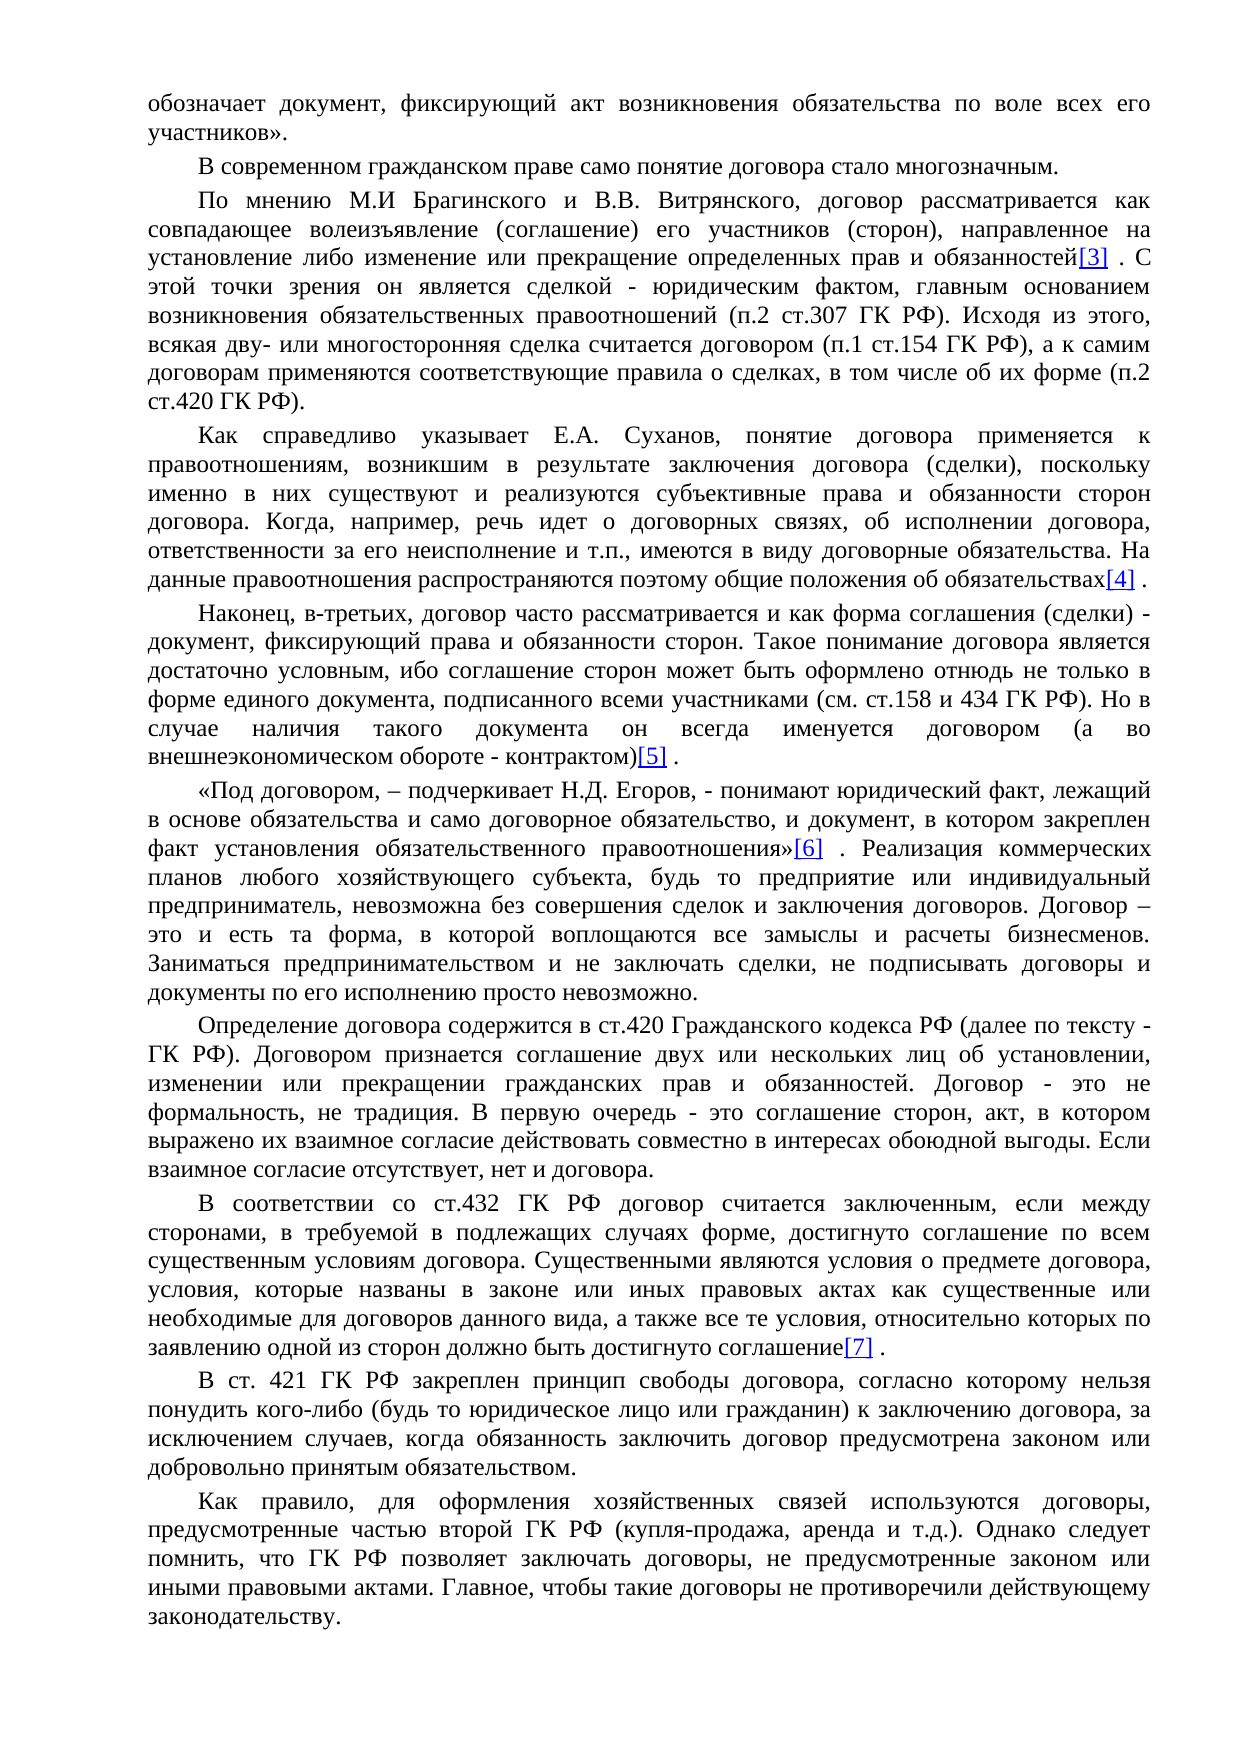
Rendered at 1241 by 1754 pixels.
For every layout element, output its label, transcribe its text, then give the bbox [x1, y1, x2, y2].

text В соответствии со ст.432 ГК РФ договор считается заключенным, если между сторонами, в требуемой в подлежащих случаях форме, достигнуто соглашение по всем существенным условиям договора. Существенными являются условия о предмете договора, условия, которые названы в законе или иных правовых актах как существенные или необходимые для договоров данного вида, а также все те условия, относительно которых по заявлению одной из сторон должно быть достигнуто соглашение[7] . [148, 1188, 1152, 1361]
text Как правило, для оформления хозяйственных связей используются договоры, предусмотренные частью второй ГК РФ (купля-продажа, аренда и т.д.). Однако следует помнить, что ГК РФ позволяет заключать договоры, не предусмотренные законом или иными правовыми актами. Главное, чтобы такие договоры не противоречили действующему законодательству. [148, 1486, 1152, 1629]
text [148, 88, 1152, 146]
text Наконец, в-третьих, договор часто рассматривается и как форма соглашения (сделки) - документ, фиксирующий права и обязанности сторон. Такое понимание договора является достаточно условным, ибо соглашение сторон может быть оформлено отнюдь не только в форме единого документа, подписанного всеми участниками (см. ст.158 и 434 ГК РФ). Но в случае наличия такого документа он всегда именуется договором (а во внешнеэкономическом обороте - контрактом)[5] . [148, 598, 1152, 770]
text По мнению М.И Брагинского и В.В. Витрянского, договор рассматривается как совпадающее волеизъявление (соглашение) его участников (сторон), направленное на установление либо изменение или прекращение определенных прав и обязанностей[3] . С этой точки зрения он является сделкой - юридическим фактом, главным основанием возникновения обязательственных правоотношений (п.2 ст.307 ГК РФ). Исходя из этого, всякая дву- или многосторонняя сделка считается договором (п.1 ст.154 ГК РФ), а к самим договорам применяются соответствующие правила о сделках, в том числе об их форме (п.2 ст.420 ГК РФ). [148, 185, 1152, 415]
text В ст. 421 ГК РФ закреплен принцип свободы договора, согласно которому нельзя понудить кого-либо (будь то юридическое лицо или гражданин) к заключению договора, за исключением случаев, когда обязанность заключить договор предусмотрена законом или добровольно принятым обязательством. [148, 1366, 1152, 1481]
text Как справедливо указывает Е.А. Суханов, понятие договора применяется к правоотношениям, возникшим в результате заключения договора (сделки), поскольку именно в них существуют и реализуются субъективные права и обязанности сторон договора. Когда, например, речь идет о договорных связях, об исполнении договора, ответственности за его неисполнение и т.п., имеются в виду договорные обязательства. На данные правоотношения распространяются поэтому общие положения об обязательствах[4] . [148, 420, 1152, 593]
text В современном гражданском праве само понятие договора стало многозначным. [148, 151, 1152, 180]
text Определение договора содержится в ст.420 Гражданского кодекса РФ (далее по тексту - ГК РФ). Договором признается соглашение двух или нескольких лиц об установлении, изменении или прекращении гражданских прав и обязанностей. Договор - это не формальность, не традиция. В первую очередь - это соглашение сторон, акт, в котором выражено их взаимное согласие действовать совместно в интересах обоюдной выгоды. Если взаимное согласие отсутствует, нет и договора. [148, 1010, 1152, 1183]
text «Под договором, – подчеркивает Н.Д. Егоров, - понимают юридический факт, лежащий в основе обязательства и само договорное обязательство, и документ, в котором закреплен факт установления обязательственного правоотношения»[6] . Реализация коммерческих планов любого хозяйствующего субъекта, будь то предприятие или индивидуальный предприниматель, невозможна без совершения сделок и заключения договоров. Договор – это и есть та форма, в которой воплощаются все замыслы и расчеты бизнесменов. Заниматься предпринимательством и не заключать сделки, не подписывать договоры и документы по его исполнению просто невозможно. [148, 775, 1152, 1005]
